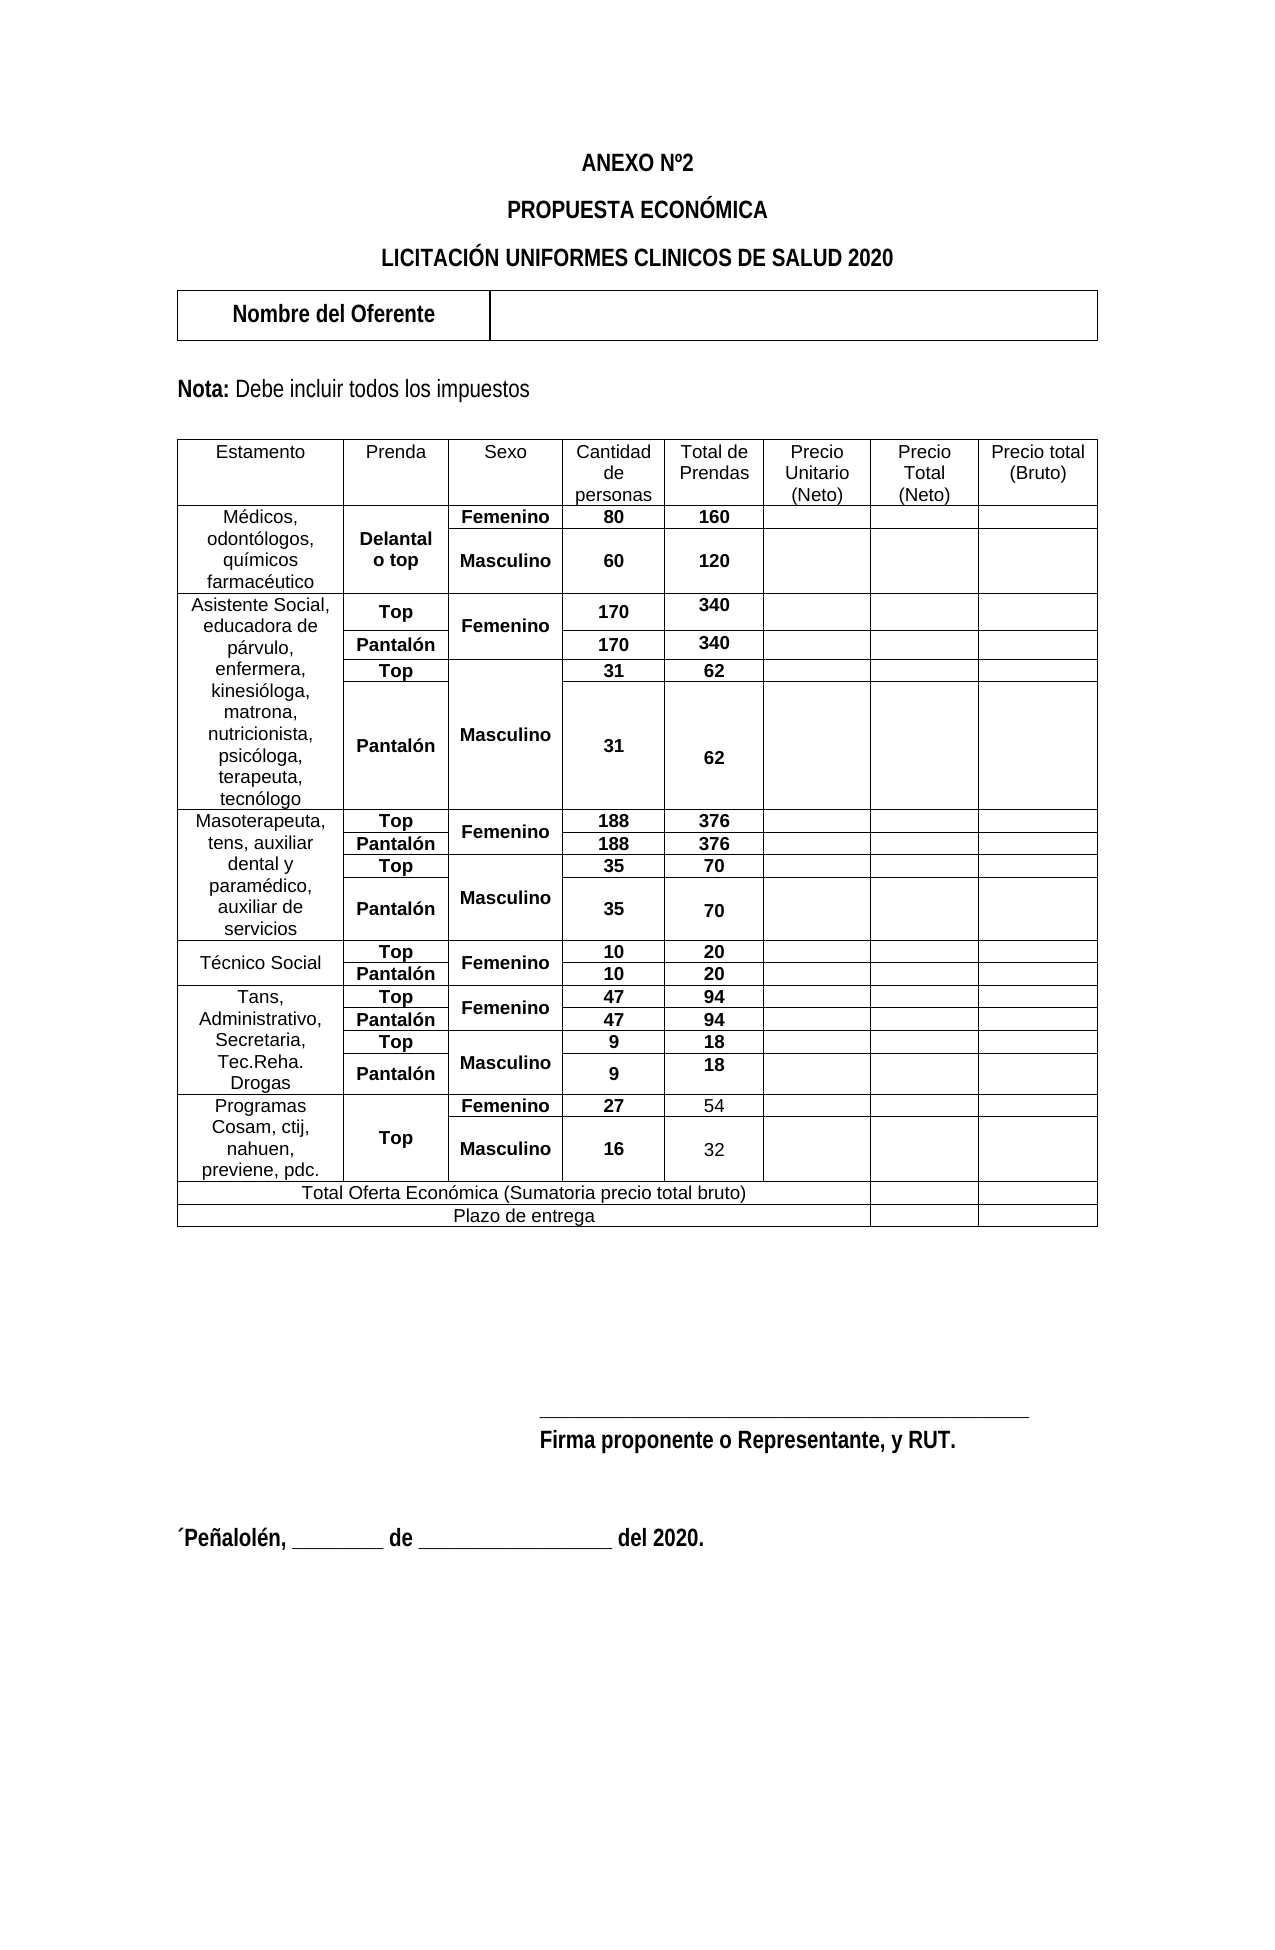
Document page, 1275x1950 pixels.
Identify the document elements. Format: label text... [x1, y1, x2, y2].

table_cell [764, 1117, 870, 1181]
table_cell 188 [563, 833, 664, 854]
table_cell [871, 878, 978, 939]
text ___________________________________________ [177, 1392, 1098, 1420]
table_cell 94 [665, 1008, 763, 1030]
table_cell 20 [665, 941, 763, 962]
table_cell [871, 1054, 978, 1093]
table_cell [871, 594, 978, 630]
table_cell 94 [665, 986, 763, 1007]
table_header Estamento [178, 440, 343, 505]
table_cell Pantalón [344, 1008, 448, 1030]
table_cell [871, 1008, 978, 1030]
table_cell [764, 682, 870, 809]
table_cell 340 [665, 631, 763, 659]
table_cell [764, 631, 870, 659]
table_cell [871, 833, 978, 854]
text Nota: Debe incluir todos los impuestos [177, 373, 1098, 402]
table_cell [979, 855, 1097, 877]
table_cell [979, 963, 1097, 985]
table_cell Masculino [449, 855, 562, 939]
table_cell [871, 963, 978, 985]
table_cell [979, 529, 1097, 592]
table_cell Pantalón [344, 833, 448, 854]
table_cell 9 [563, 1031, 664, 1052]
table_cell 340 [665, 594, 763, 630]
table_cell [871, 682, 978, 809]
table_cell Médicos, odontólogos, químicos farmacéutico [178, 506, 343, 592]
table_cell [764, 810, 870, 832]
table_cell Técnico Social [178, 941, 343, 985]
table_cell 80 [563, 506, 664, 528]
table_cell Asistente Social, educadora de párvulo, enfermera, kinesióloga, matrona, nutricionista, psicóloga, terapeuta, tecnólogo [178, 594, 343, 809]
table_cell 62 [665, 682, 763, 809]
table_cell Programas Cosam, ctij, nahuen, previene, pdc. [178, 1095, 343, 1181]
table_cell Top [344, 594, 448, 630]
table_cell 18 [665, 1054, 763, 1093]
table_header Prenda [344, 440, 448, 505]
text PROPUESTA ECONÓMICA [177, 195, 1098, 224]
table_header Cantidad de personas [563, 440, 664, 505]
table_cell [764, 529, 870, 592]
table_header Nombre del Oferente [178, 291, 489, 339]
table_cell Top [344, 810, 448, 832]
table_cell [764, 1095, 870, 1116]
table_cell [979, 1117, 1097, 1181]
text ANEXO Nº2 [177, 148, 1098, 176]
table_cell Pantalón [344, 682, 448, 809]
table_header Precio total (Bruto) [979, 440, 1097, 505]
table_cell [979, 986, 1097, 1007]
table_cell Top [344, 855, 448, 877]
table_cell [871, 631, 978, 659]
table_cell [764, 594, 870, 630]
table_cell [871, 529, 978, 592]
table_header Total de Prendas [665, 440, 763, 505]
table_cell 70 [665, 855, 763, 877]
table_cell 62 [665, 660, 763, 681]
table_cell Masculino [449, 1117, 562, 1181]
table_cell [979, 660, 1097, 681]
table_cell Masculino [449, 529, 562, 592]
table_cell Femenino [449, 594, 562, 659]
table_cell 120 [665, 529, 763, 592]
table_cell [979, 506, 1097, 528]
table_cell 10 [563, 963, 664, 985]
table_cell Top [344, 1031, 448, 1052]
table_cell 18 [665, 1031, 763, 1052]
table_cell 31 [563, 682, 664, 809]
table_cell Masculino [449, 1031, 562, 1093]
table_cell 54 [665, 1095, 763, 1116]
table_cell 16 [563, 1117, 664, 1181]
table_cell [871, 506, 978, 528]
table_cell Femenino [449, 941, 562, 985]
table_cell [764, 1054, 870, 1093]
table_header Precio Total (Neto) [871, 440, 978, 505]
table_cell 47 [563, 1008, 664, 1030]
table_cell [764, 855, 870, 877]
table_header [491, 291, 1097, 339]
table_cell Pantalón [344, 963, 448, 985]
table_cell [979, 941, 1097, 962]
table_cell [764, 660, 870, 681]
table_cell 35 [563, 878, 664, 939]
table_cell [979, 1054, 1097, 1093]
table_cell Pantalón [344, 878, 448, 939]
table_cell [871, 1205, 978, 1226]
table_cell Femenino [449, 506, 562, 528]
table_cell [979, 594, 1097, 630]
table_cell Top [344, 1095, 448, 1181]
table_cell [764, 963, 870, 985]
text ´Peñalolén, ________ de _________________ del 2020. [177, 1523, 1098, 1552]
table_cell [871, 855, 978, 877]
table_cell [871, 986, 978, 1007]
table_cell Top [344, 941, 448, 962]
table_cell [764, 1008, 870, 1030]
table_cell [871, 1182, 978, 1203]
table_cell 160 [665, 506, 763, 528]
table_cell [871, 1117, 978, 1181]
table_cell 31 [563, 660, 664, 681]
table_cell Femenino [449, 986, 562, 1030]
table_cell 9 [563, 1054, 664, 1093]
table_cell 170 [563, 594, 664, 630]
table_cell [979, 810, 1097, 832]
table_cell [979, 682, 1097, 809]
table_cell [764, 506, 870, 528]
table_cell Total Oferta Económica (Sumatoria precio total bruto) [178, 1182, 870, 1203]
table_cell Femenino [449, 1095, 562, 1116]
table_cell Delantal o top [344, 506, 448, 592]
table_cell [871, 1095, 978, 1116]
table_cell Top [344, 660, 448, 681]
table_cell [871, 1031, 978, 1052]
table_cell [979, 833, 1097, 854]
table_cell 32 [665, 1117, 763, 1181]
table_cell Tans, Administrativo, Secretaria, Tec.Reha. Drogas [178, 986, 343, 1093]
table_cell Pantalón [344, 631, 448, 659]
table_cell [764, 986, 870, 1007]
table_cell 60 [563, 529, 664, 592]
text Firma proponente o Representante, y RUT. [177, 1425, 1098, 1453]
table_cell 20 [665, 963, 763, 985]
table_cell [764, 833, 870, 854]
table_cell [979, 1031, 1097, 1052]
table_cell 35 [563, 855, 664, 877]
table_cell [979, 631, 1097, 659]
table_cell 376 [665, 833, 763, 854]
table_cell 10 [563, 941, 664, 962]
table_cell Masculino [449, 660, 562, 809]
table_cell 376 [665, 810, 763, 832]
table_cell [979, 1095, 1097, 1116]
table_cell 27 [563, 1095, 664, 1116]
table_header Sexo [449, 440, 562, 505]
table_cell [764, 941, 870, 962]
table_cell [871, 810, 978, 832]
table_cell Top [344, 986, 448, 1007]
table_cell 188 [563, 810, 664, 832]
table_cell [979, 1205, 1097, 1226]
table_header Precio Unitario (Neto) [764, 440, 870, 505]
table_cell [764, 878, 870, 939]
table_cell Femenino [449, 810, 562, 854]
table_cell [871, 660, 978, 681]
text LICITACIÓN UNIFORMES CLINICOS DE SALUD 2020 [177, 243, 1098, 271]
table_cell [764, 1031, 870, 1052]
table_cell [979, 1008, 1097, 1030]
table_cell Plazo de entrega [178, 1205, 870, 1226]
table_cell Masoterapeuta, tens, auxiliar dental y paramédico, auxiliar de servicios [178, 810, 343, 939]
table_cell 70 [665, 878, 763, 939]
table_cell [979, 1182, 1097, 1203]
table_cell [979, 878, 1097, 939]
table_cell Pantalón [344, 1054, 448, 1093]
table_cell [871, 941, 978, 962]
table_cell 170 [563, 631, 664, 659]
table_cell 47 [563, 986, 664, 1007]
